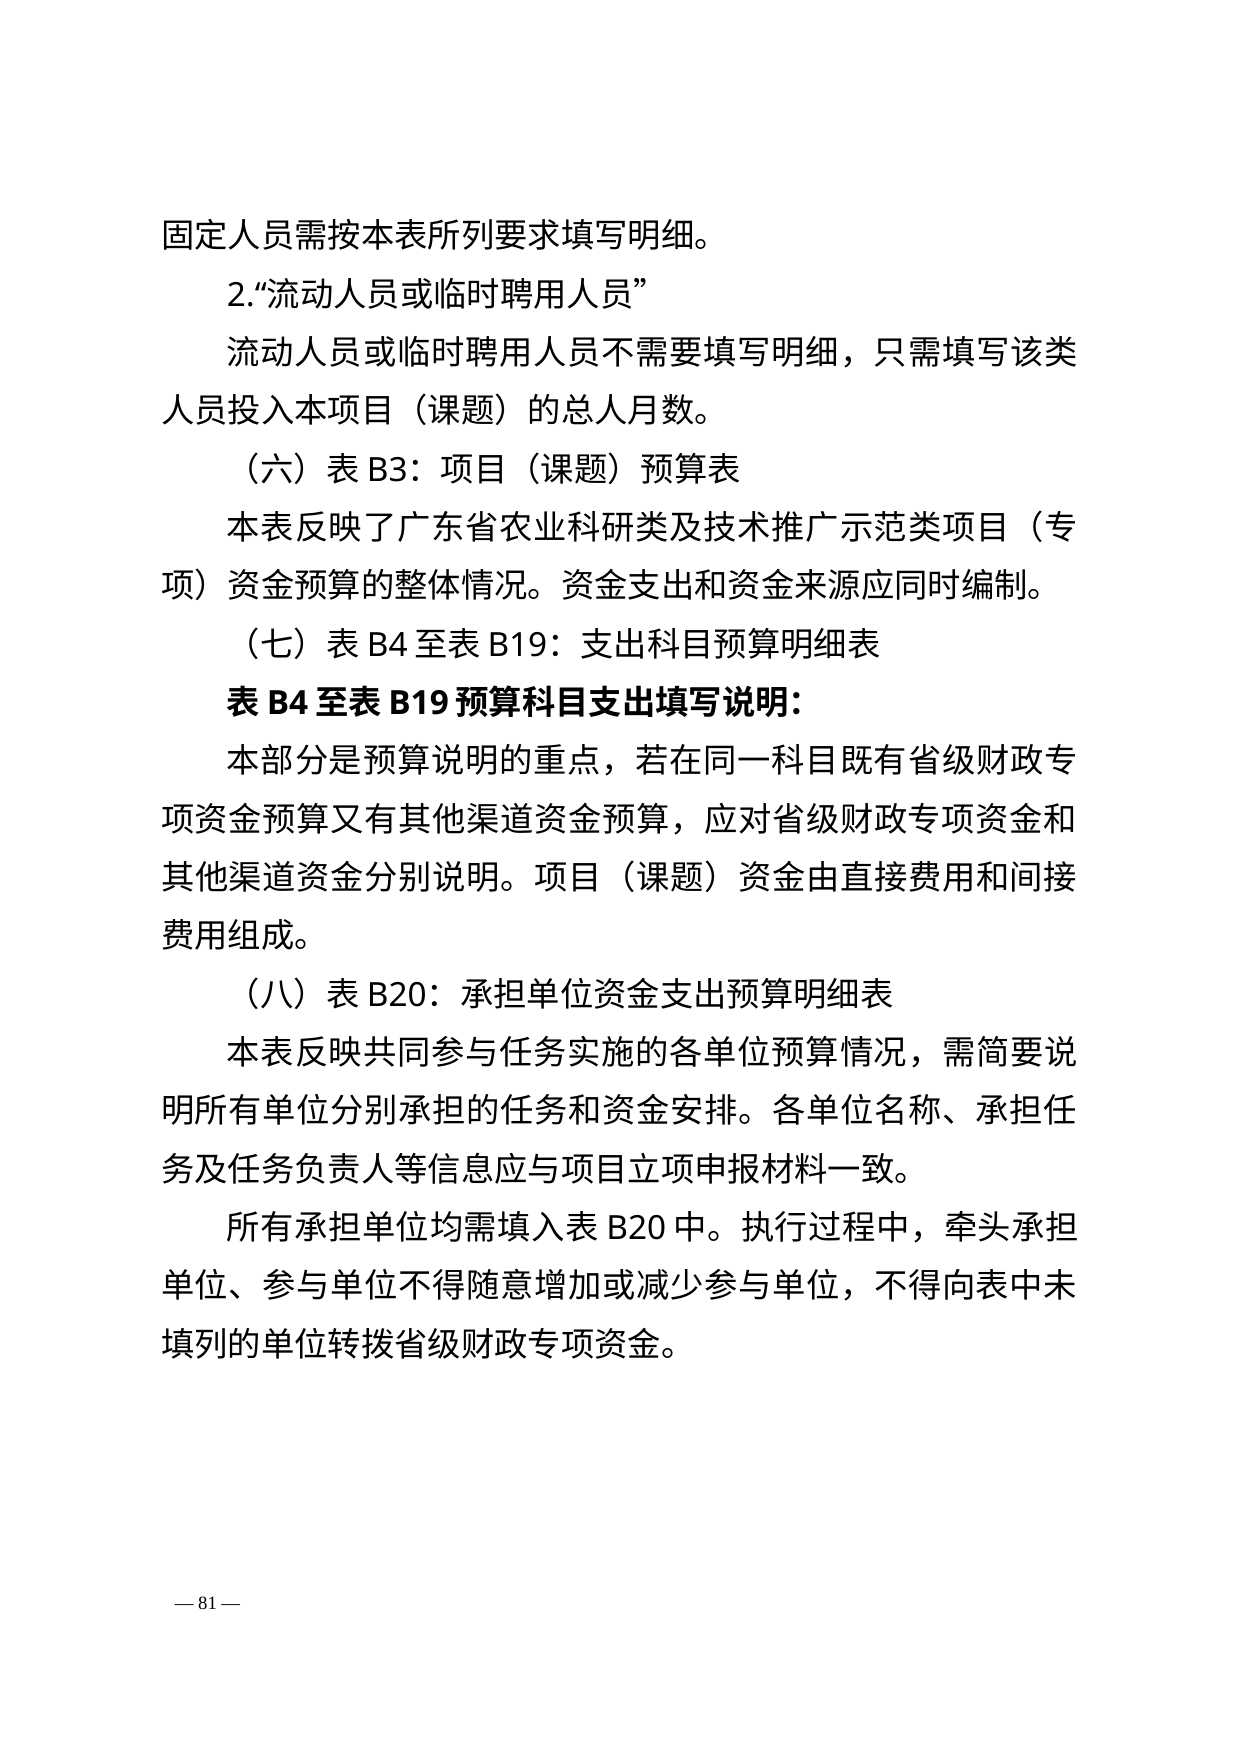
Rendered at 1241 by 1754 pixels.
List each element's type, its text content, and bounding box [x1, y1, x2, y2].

text 所有承担单位均需填入表B20中。执行过程中，牵头承担单位、参与单位不得随意增加或减少参与单位，不得向表中未填列的单位转拨省级财政专项资金。 [161, 1193, 1079, 1368]
text 本部分是预算说明的重点，若在同一科目既有省级财政专项资金预算又有其他渠道资金预算，应对省级财政专项资金和其他渠道资金分别说明。项目（课题）资金由直接费用和间接费用组成。 [161, 726, 1079, 959]
text （六）表B3：项目（课题）预算表 [161, 434, 1079, 493]
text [161, 201, 1079, 259]
text 2.“流动人员或临时聘用人员” [161, 259, 1079, 318]
text 本表反映共同参与任务实施的各单位预算情况，需简要说明所有单位分别承担的任务和资金安排。各单位名称、承担任务及任务负责人等信息应与项目立项申报材料一致。 [161, 1018, 1079, 1193]
text 流动人员或临时聘用人员不需要填写明细，只需填写该类人员投入本项目（课题）的总人月数。 [161, 318, 1079, 434]
text （八）表B20：承担单位资金支出预算明细表 [161, 959, 1079, 1018]
text （七）表B4至表B19：支出科目预算明细表 [161, 609, 1079, 668]
text 本表反映了广东省农业科研类及技术推广示范类项目（专项）资金预算的整体情况。资金支出和资金来源应同时编制。 [161, 493, 1079, 609]
text 表B4至表B19预算科目支出填写说明： [161, 668, 1079, 726]
